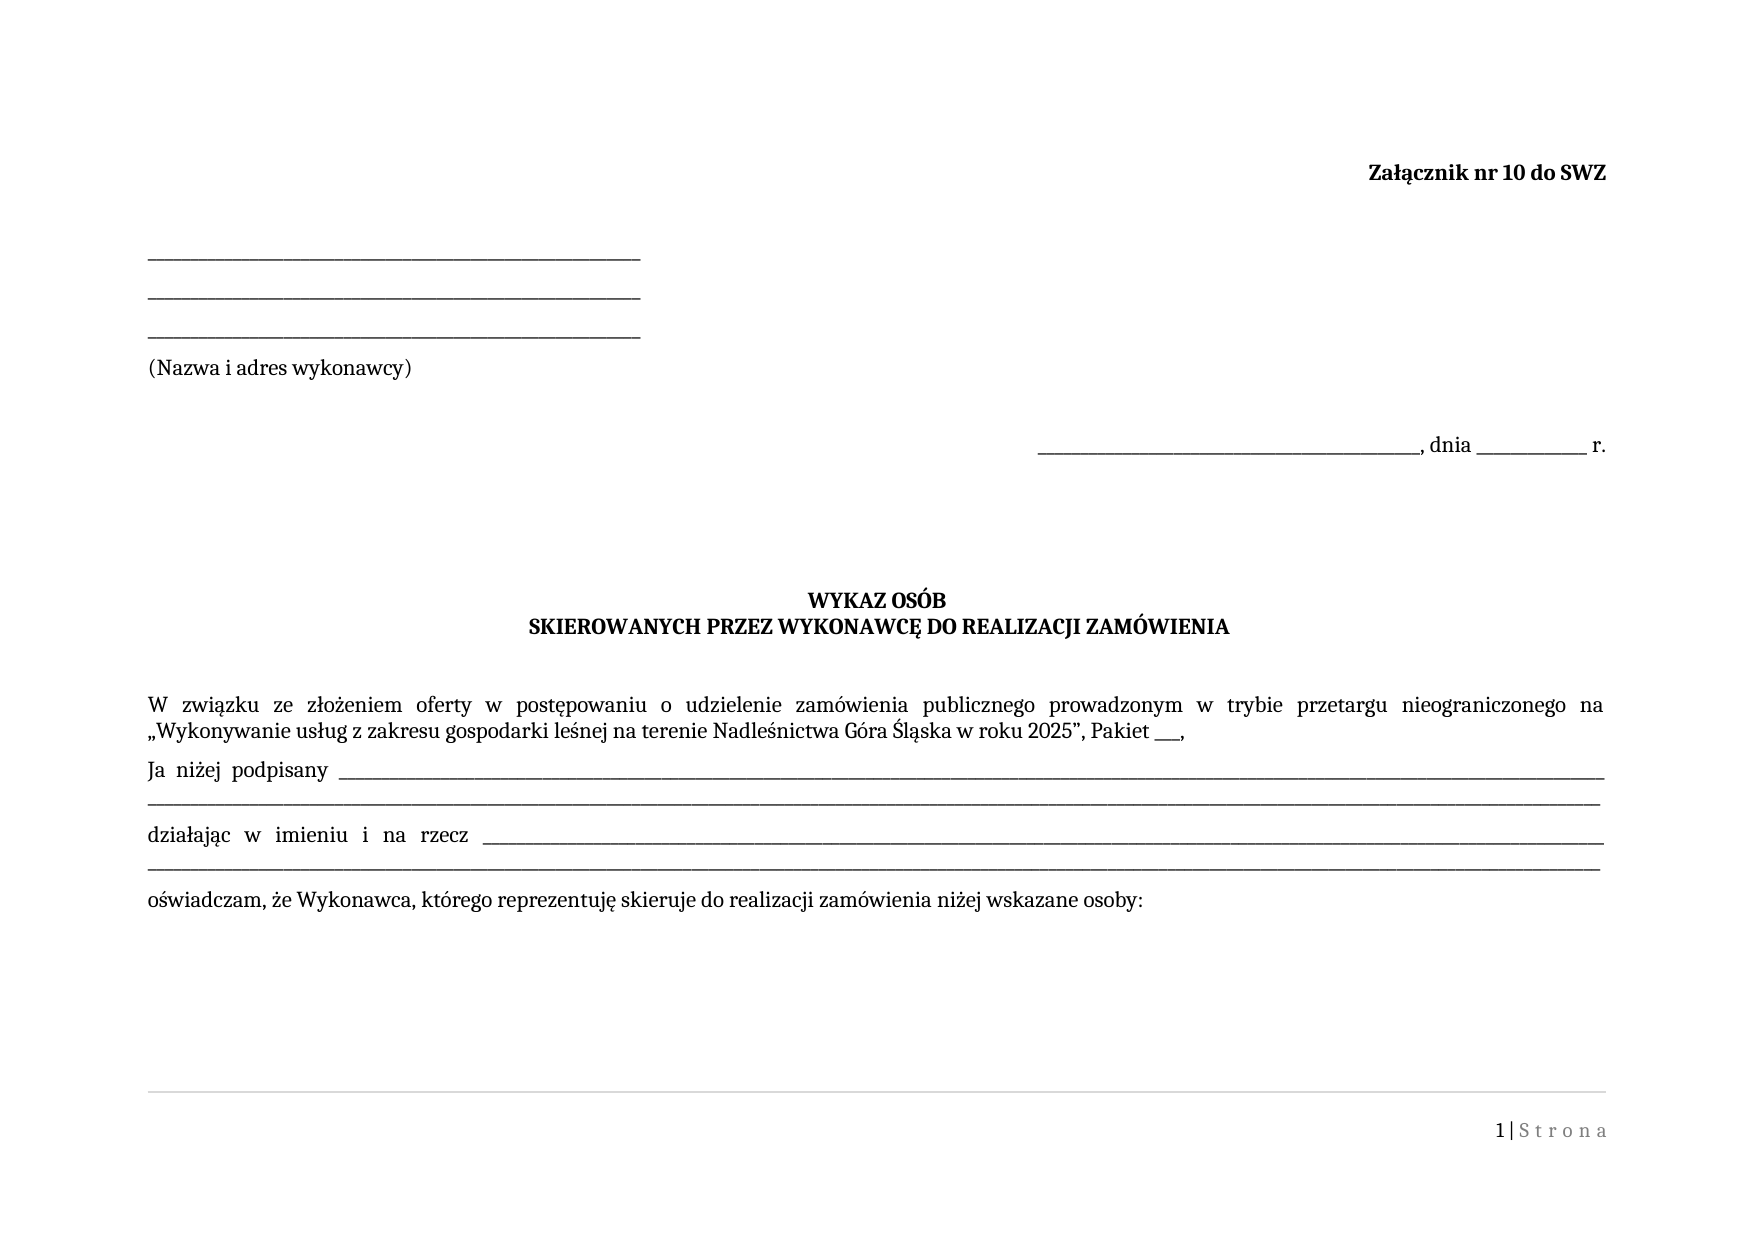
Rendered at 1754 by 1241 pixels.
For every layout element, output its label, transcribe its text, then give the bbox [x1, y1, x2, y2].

text (Nazwa i adres wykonawcy) [148, 354, 1606, 381]
text oświadczam, że Wykonawca, którego reprezentuję skieruje do realizacji zamówienia niżej wskazane osoby: [148, 887, 1606, 913]
text __________________________________________________________ [148, 238, 1606, 264]
text działając w imieniu i na rzecz ____________________________________________________________________________________________________________________________________ ___________________________________________________________________________________________________________________________________________________________________________ [148, 822, 1606, 875]
text __________________________________________________________ [148, 316, 1606, 342]
text _____________________________________________, dnia _____________ r. [148, 432, 1606, 458]
text __________________________________________________________ [148, 277, 1606, 303]
text Ja niżej podpisany _____________________________________________________________________________________________________________________________________________________ ___________________________________________________________________________________________________________________________________________________________________________ [148, 757, 1606, 809]
text WYKAZ OSÓB SKIEROWANYCH PRZEZ WYKONAWCĘ DO REALIZACJI ZAMÓWIENIA [148, 587, 1606, 640]
text Załącznik nr 10 do SWZ [148, 160, 1606, 186]
text W związku ze złożeniem oferty w postępowaniu o udzielenie zamówienia publicznego prowadzonym w trybie przetargu nieograniczonego na „Wykonywanie usług z zakresu gospodarki leśnej na terenie Nadleśnictwa Góra Śląska w roku 2025”, Pakiet ___, [148, 692, 1606, 744]
